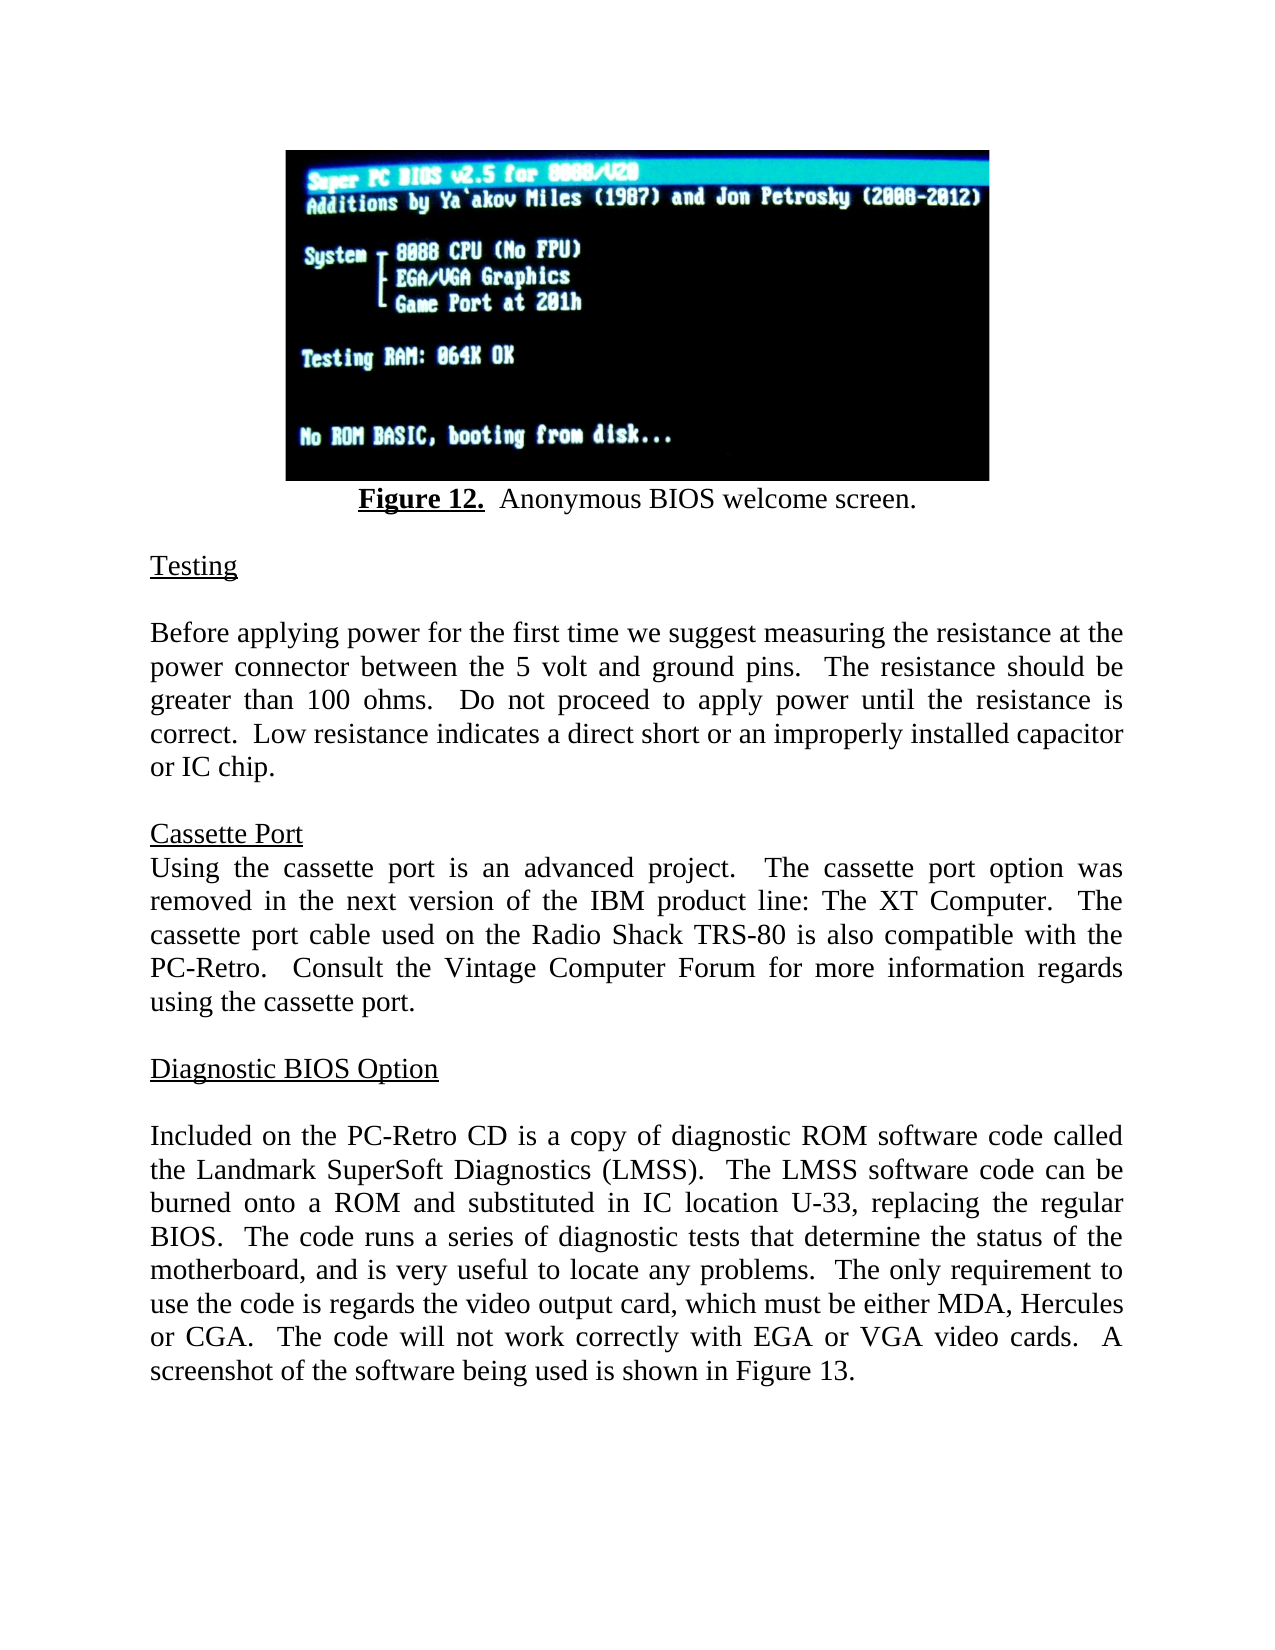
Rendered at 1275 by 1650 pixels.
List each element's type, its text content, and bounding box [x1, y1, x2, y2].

text Included on the PC-Retro CD is a copy of diagnostic ROM software code called the Landmark SuperSoft Diagnostics (LMSS). The LMSS software code can be burned onto a ROM and substituted in IC location U-33, replacing the regular BIOS. The code runs a series of diagnostic tests that determine the status of the motherboard, and is very useful to locate any problems. The only requirement to use the code is regards the video output card, which must be either MDA, Hercules or CGA. The code will not work correctly with EGA or VGA video cards. A screenshot of the software being used is shown in Figure 13. [150, 1118, 1125, 1387]
text Before applying power for the first time we suggest measuring the resistance at the power connector between the 5 volt and ground pins. The resistance should be greater than 100 ohms. Do not proceed to apply power until the resistance is correct. Low resistance indicates a direct short or an improperly installed capacitor or IC chip. [150, 615, 1125, 783]
text Using the cassette port is an advanced project. The cassette port option was removed in the next version of the IBM product line: The XT Computer. The cassette port cable used on the Radio Shack TRS-80 is also compatible with the PC-Retro. Consult the Vintage Computer Forum for more information regards using the cassette port. [150, 850, 1125, 1018]
text Figure 12. Anonymous BIOS welcome screen. [150, 481, 1125, 514]
picture [285, 150, 990, 481]
text Testing [150, 548, 1125, 582]
text Cassette Port [150, 816, 1125, 850]
text Diagnostic BIOS Option [150, 1051, 1125, 1085]
